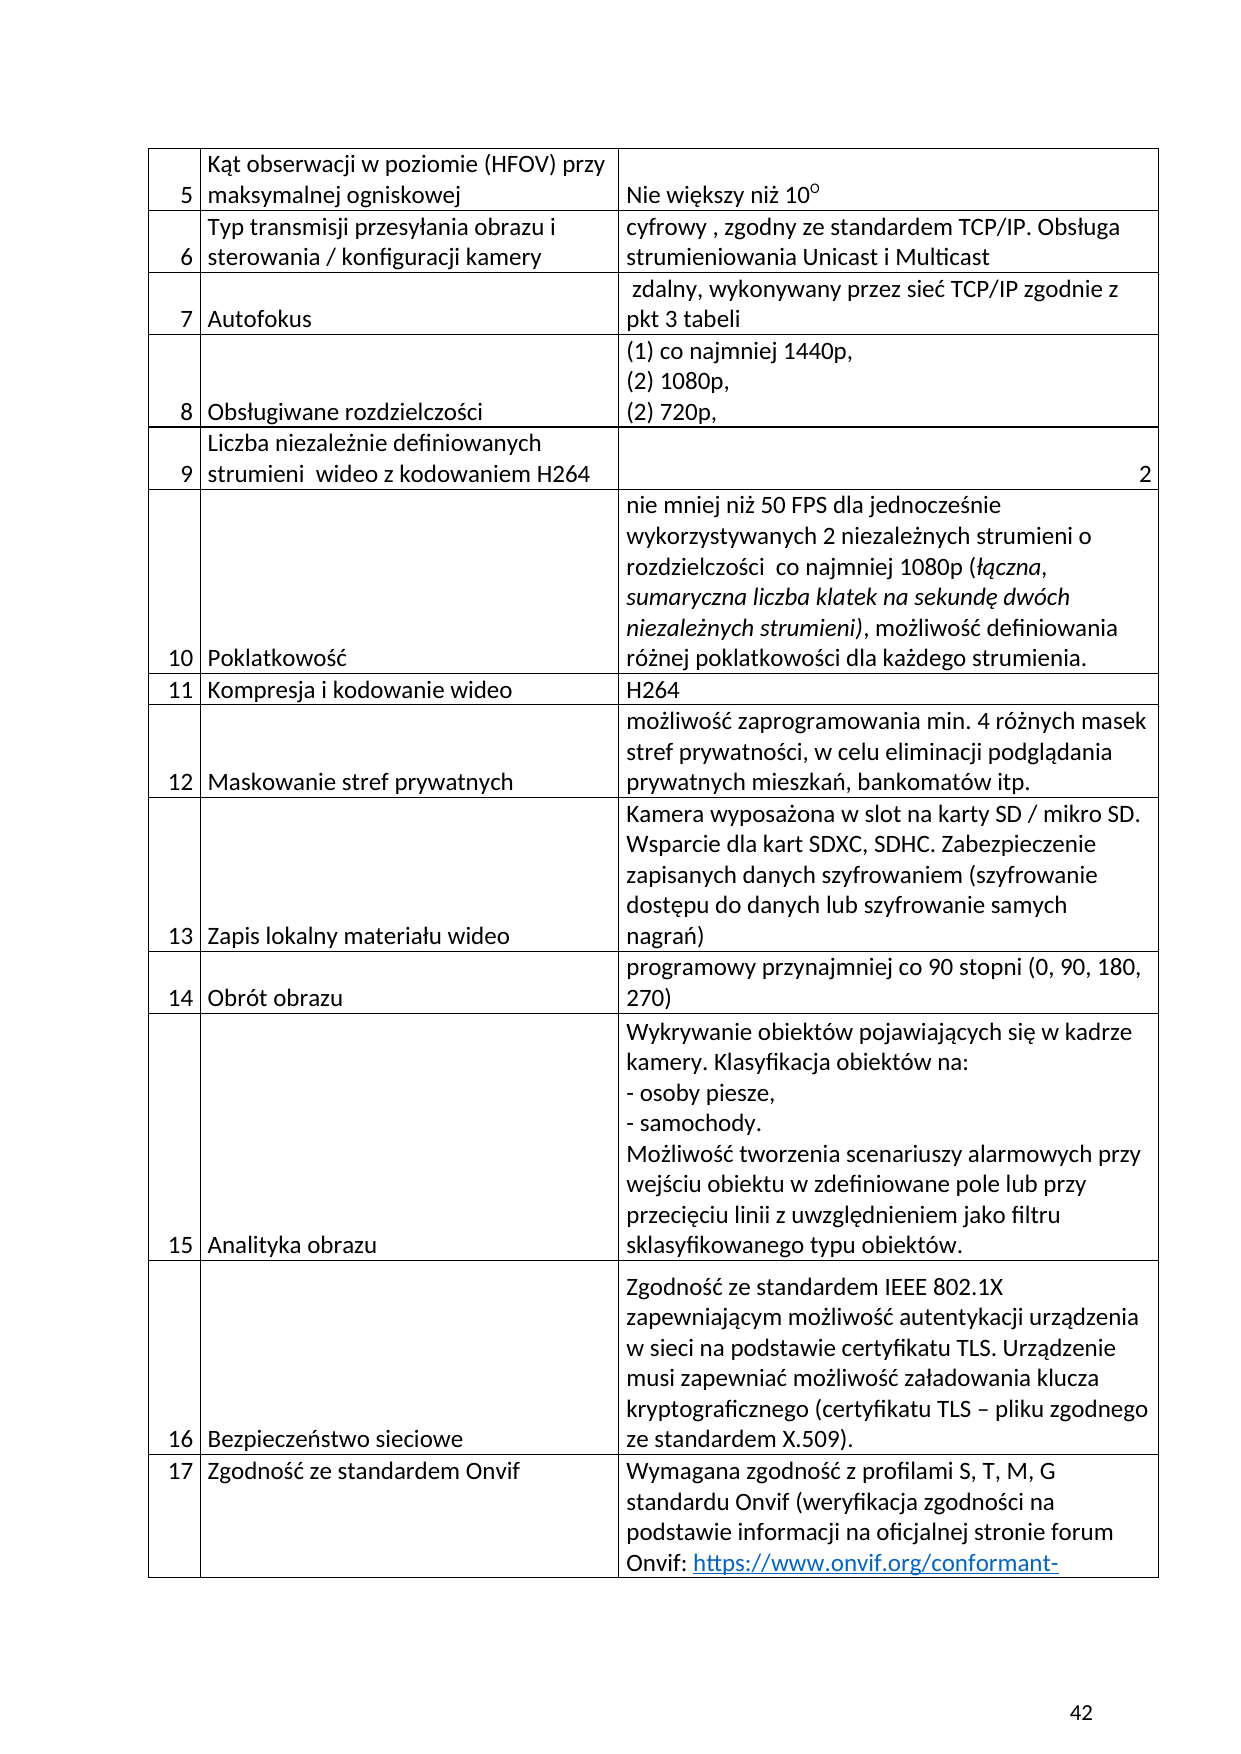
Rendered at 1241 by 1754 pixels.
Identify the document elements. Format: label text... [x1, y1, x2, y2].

table_cell 10 [149, 490, 200, 673]
table_cell Kąt obserwacji w poziomie (HFOV) przy maksymalnej ogniskowej [201, 149, 618, 210]
table_cell Kompresja i kodowanie wideo [201, 674, 618, 704]
table_cell Kamera wyposażona w slot na karty SD / mikro SD. Wsparcie dla kart SDXC, SDHC. Zabezpieczenie zapisanych danych szyfrowaniem (szyfrowanie dostępu do danych lub szyfrowanie samych nagrań) [619, 798, 1158, 951]
table_cell 5 [149, 149, 200, 210]
table_cell Nie większy niż 10O [619, 149, 1158, 210]
table_cell 2 [619, 428, 1158, 488]
table_cell 9 [149, 428, 200, 488]
table_cell 15 [149, 1014, 200, 1260]
table_cell (1) co najmniej 1440p, (2) 1080p, (2) 720p, [619, 335, 1158, 426]
table_cell Analityka obrazu [201, 1014, 618, 1260]
table_cell 13 [149, 798, 200, 951]
table_cell 8 [149, 335, 200, 426]
table_cell Obrót obrazu [201, 952, 618, 1013]
table_cell Typ transmisji przesyłania obrazu i sterowania / konfiguracji kamery [201, 211, 618, 272]
table_cell cyfrowy , zgodny ze standardem TCP/IP. Obsługa strumieniowania Unicast i Multicast [619, 211, 1158, 272]
table_cell 16 [149, 1261, 200, 1454]
table_cell Obsługiwane rozdzielczości [201, 335, 618, 426]
table_cell zdalny, wykonywany przez sieć TCP/IP zgodnie z pkt 3 tabeli [619, 273, 1158, 334]
table_cell 14 [149, 952, 200, 1013]
table_cell możliwość zaprogramowania min. 4 różnych masek stref prywatności, w celu eliminacji podglądania prywatnych mieszkań, bankomatów itp. [619, 705, 1158, 797]
table_cell Liczba niezależnie definiowanych strumieni wideo z kodowaniem H264 [201, 428, 618, 488]
table_cell 11 [149, 674, 200, 704]
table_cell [619, 1455, 1158, 1577]
table_cell Zgodność ze standardem IEEE 802.1X zapewniającym możliwość autentykacji urządzenia w sieci na podstawie certyfikatu TLS. Urządzenie musi zapewniać możliwość załadowania klucza kryptograficznego (certyfikatu TLS – pliku zgodnego ze standardem X.509). [619, 1261, 1158, 1454]
table_cell Autofokus [201, 273, 618, 334]
table_cell 6 [149, 211, 200, 272]
table_cell 12 [149, 705, 200, 797]
table_cell programowy przynajmniej co 90 stopni (0, 90, 180, 270) [619, 952, 1158, 1013]
table_cell H264 [619, 674, 1158, 704]
table_cell 17 [149, 1455, 200, 1577]
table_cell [201, 1455, 618, 1577]
table_cell Poklatkowość [201, 490, 618, 673]
table_cell nie mniej niż 50 FPS dla jednocześnie wykorzystywanych 2 niezależnych strumieni o rozdzielczości co najmniej 1080p (łączna, sumaryczna liczba klatek na sekundę dwóch niezależnych strumieni), możliwość definiowania różnej poklatkowości dla każdego strumienia. [619, 490, 1158, 673]
table_cell Maskowanie stref prywatnych [201, 705, 618, 797]
table_cell Zapis lokalny materiału wideo [201, 798, 618, 951]
table_cell Wykrywanie obiektów pojawiających się w kadrze kamery. Klasyfikacja obiektów na: - osoby piesze, - samochody. Możliwość tworzenia scenariuszy alarmowych przy wejściu obiektu w zdefiniowane pole lub przy przecięciu linii z uwzględnieniem jako filtru sklasyfikowanego typu obiektów. [619, 1014, 1158, 1260]
table_cell 7 [149, 273, 200, 334]
table_cell Bezpieczeństwo sieciowe [201, 1261, 618, 1454]
